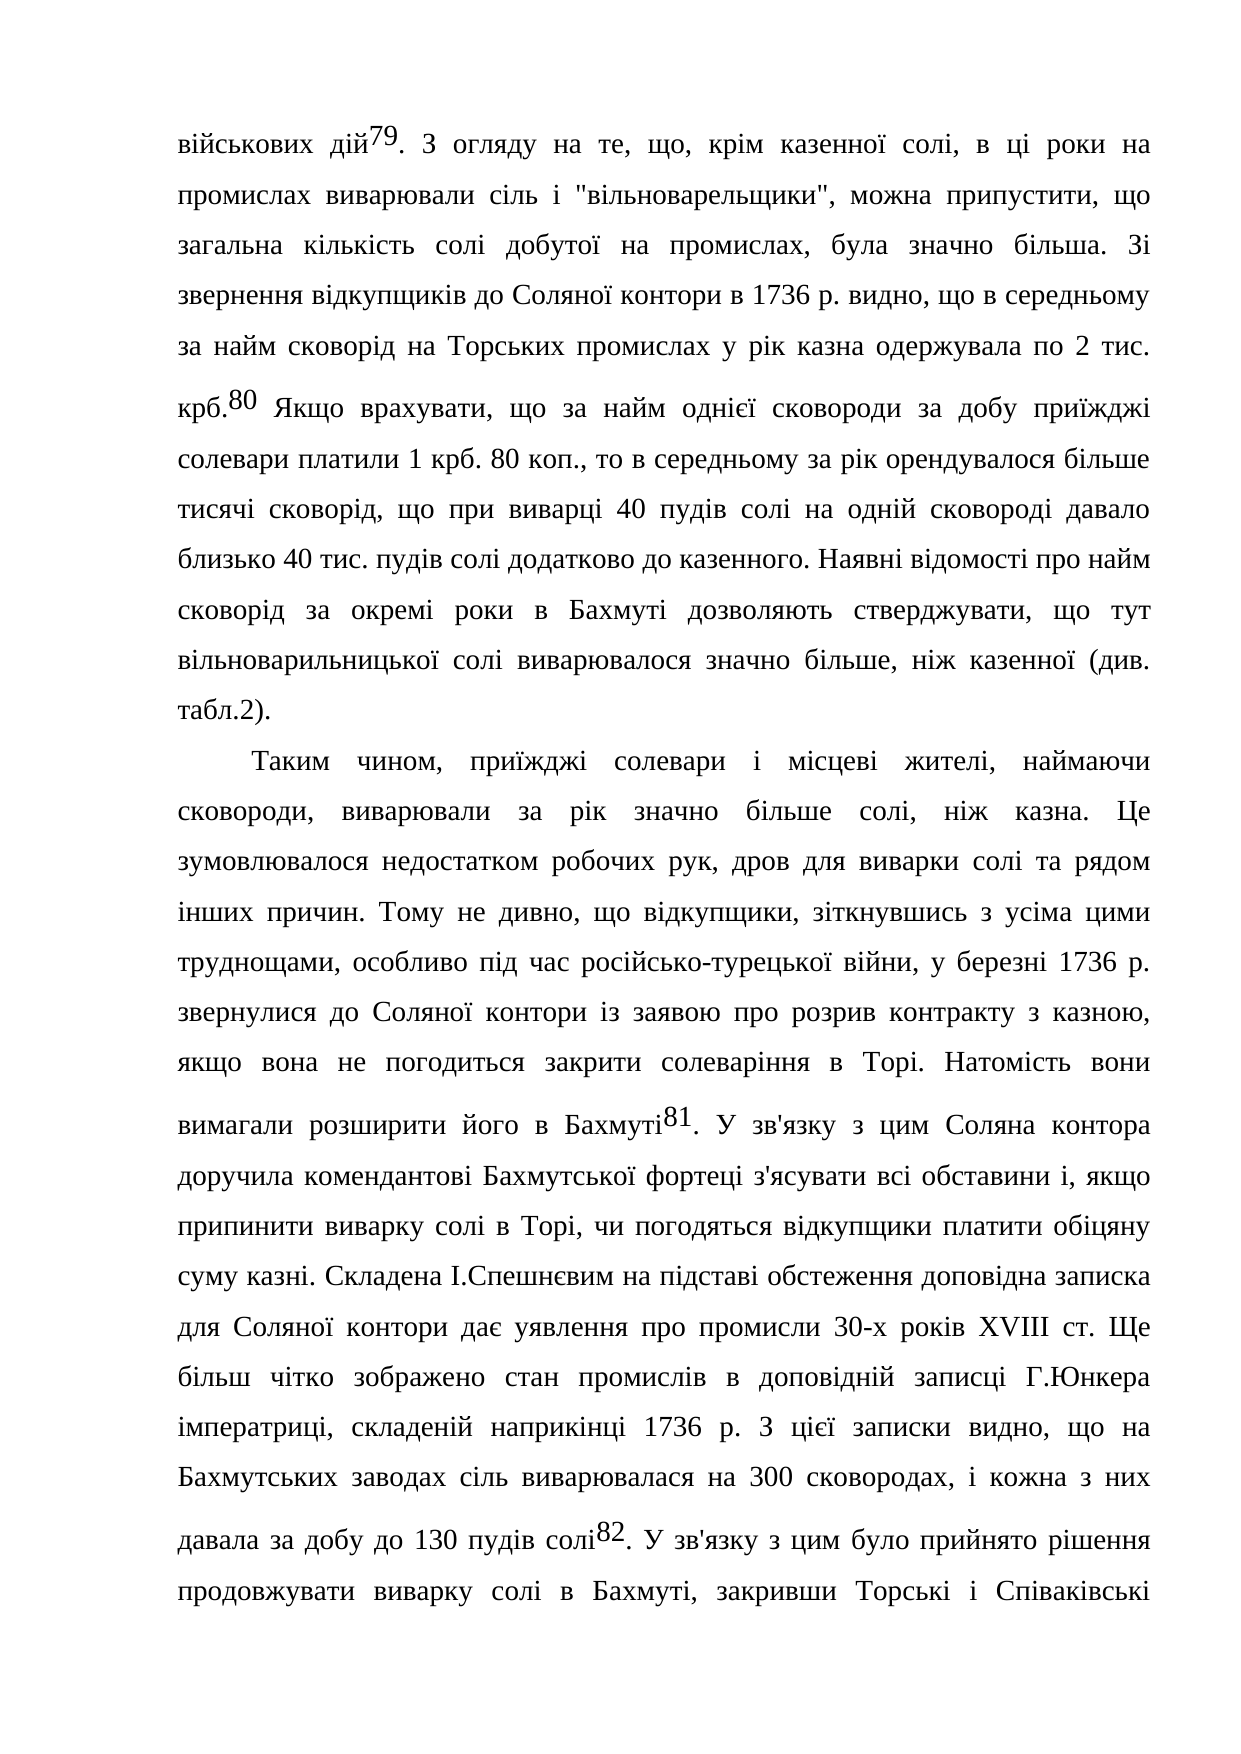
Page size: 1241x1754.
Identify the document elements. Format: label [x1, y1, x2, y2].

text [177, 743, 1152, 1606]
text [177, 118, 1152, 726]
